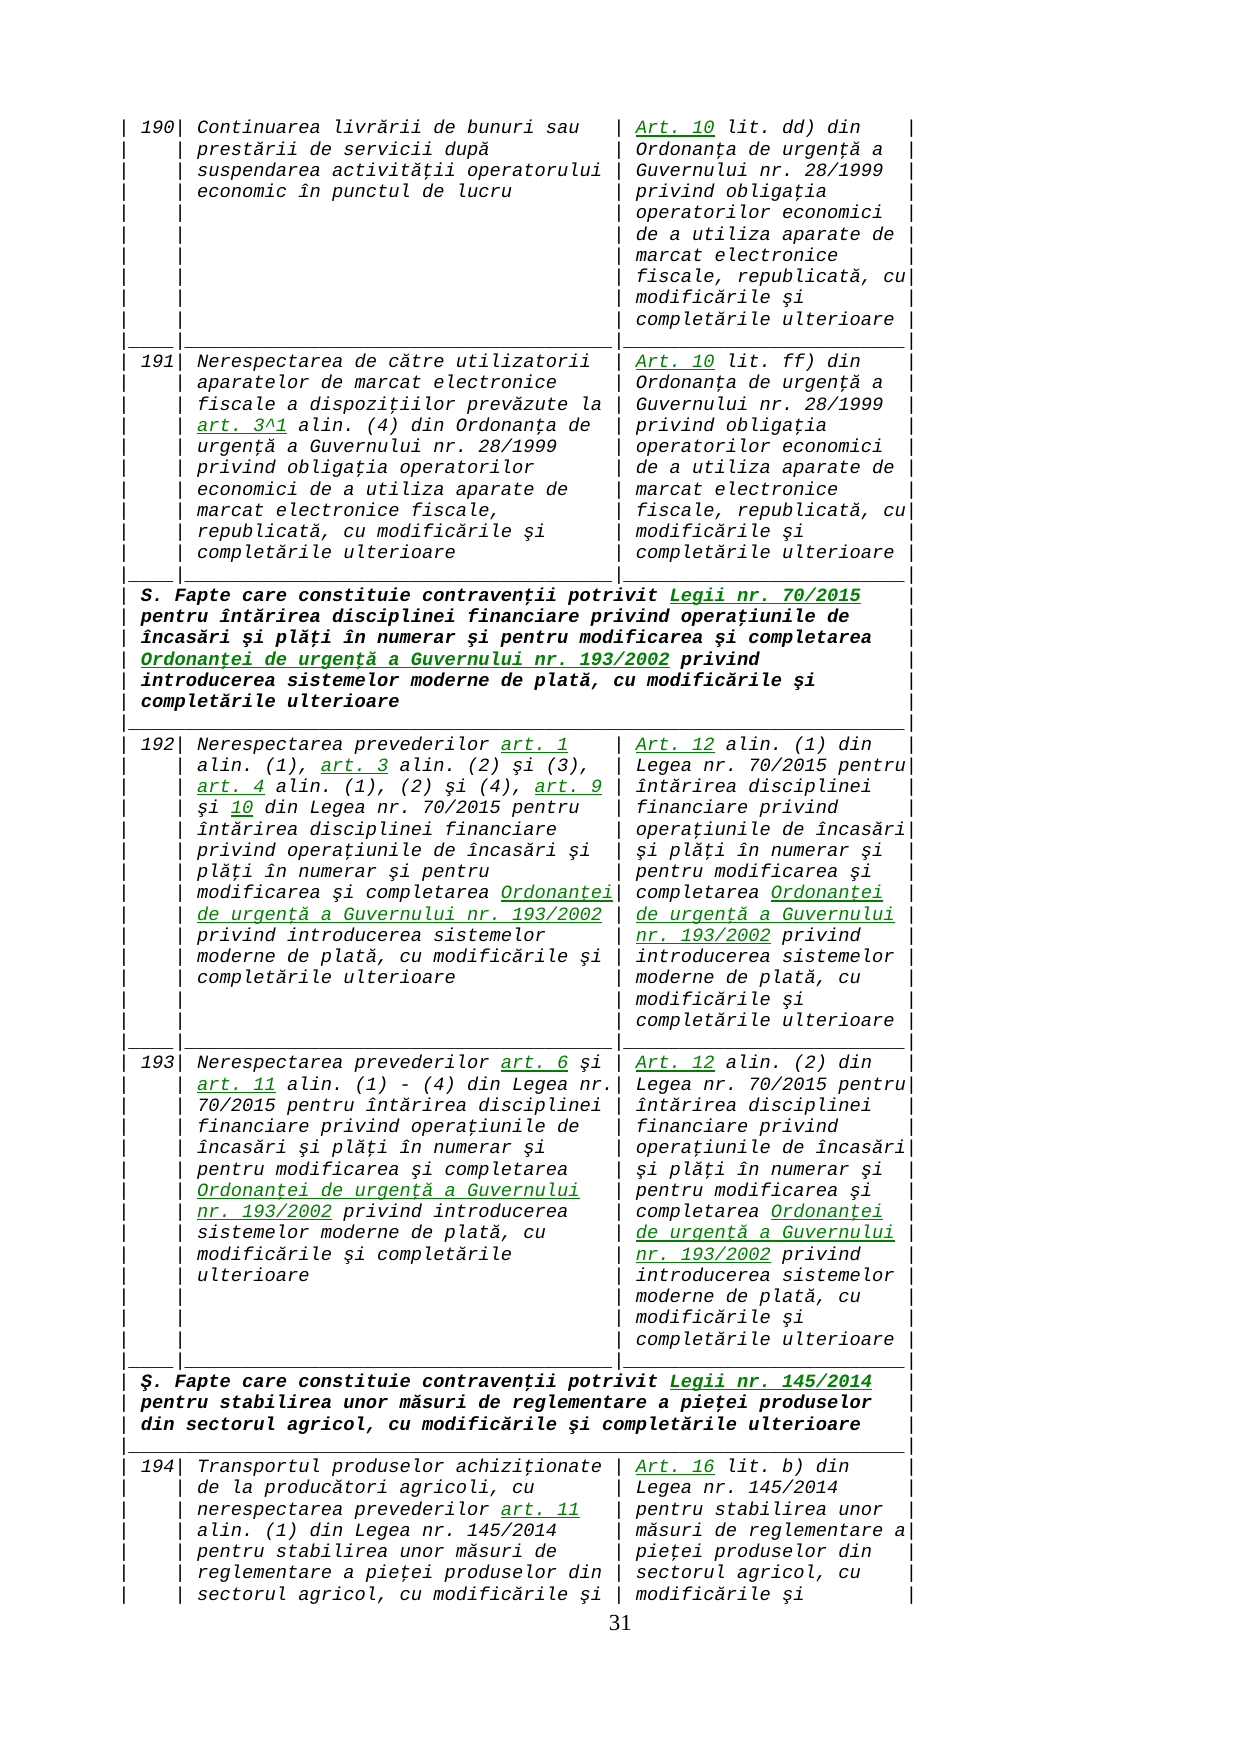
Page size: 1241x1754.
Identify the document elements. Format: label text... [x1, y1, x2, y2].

text | | art. 4 alin. (1), (2) şi (4), art. 9 | întărirea disciplinei | [118, 777, 1122, 798]
text | | completările ulterioare | moderne de plată, cu | [118, 968, 1122, 989]
text | 192| Nerespectarea prevederilor art. 1 | Art. 12 alin. (1) din | [118, 734, 1122, 756]
text | | | modificările şi | [118, 1308, 1122, 1329]
text | | economici de a utiliza aparate de | marcat electronice | [118, 479, 1122, 501]
text | | marcat electronice fiscale, | fiscale, republicată, cu| [118, 501, 1122, 522]
text | | prestării de servicii după | Ordonanţa de urgenţă a | [118, 139, 1122, 161]
text | | modificările şi completările | nr. 193/2002 privind | [118, 1244, 1122, 1266]
text | | reglementare a pieţei produselor din | sectorul agricol, cu | [118, 1563, 1122, 1584]
text | | | operatorilor economici | [118, 203, 1122, 224]
text | | art. 11 alin. (1) - (4) din Legea nr.| Legea nr. 70/2015 pentru| [118, 1074, 1122, 1096]
text | 191| Nerespectarea de către utilizatorii | Art. 10 lit. ff) din | [118, 352, 1122, 373]
text | pentru întărirea disciplinei financiare privind operaţiunile de | [118, 607, 1122, 628]
text | 194| Transportul produselor achiziţionate | Art. 16 lit. b) din | [118, 1457, 1122, 1478]
text |____|______________________________________|_________________________| [118, 1032, 1122, 1053]
text | | | de a utiliza aparate de | [118, 224, 1122, 246]
text | încasări şi plăţi în numerar şi pentru modificarea şi completarea | [118, 628, 1122, 649]
text | | aparatelor de marcat electronice | Ordonanţa de urgenţă a | [118, 373, 1122, 394]
text | introducerea sistemelor moderne de plată, cu modificările şi | [118, 671, 1122, 692]
text | pentru stabilirea unor măsuri de reglementare a pieţei produselor | [118, 1393, 1122, 1414]
text | | privind introducerea sistemelor | nr. 193/2002 privind | [118, 926, 1122, 947]
text | | 70/2015 pentru întărirea disciplinei | întărirea disciplinei | [118, 1096, 1122, 1117]
text | | urgenţă a Guvernului nr. 28/1999 | operatorilor economici | [118, 437, 1122, 458]
text | 190| Continuarea livrării de bunuri sau | Art. 10 lit. dd) din | [118, 118, 1122, 139]
text | | | completările ulterioare | [118, 309, 1122, 331]
text | | de la producători agricoli, cu | Legea nr. 145/2014 | [118, 1478, 1122, 1499]
text |_____________________________________________________________________| [118, 1436, 1122, 1457]
text | | ulterioare | introducerea sistemelor | [118, 1266, 1122, 1287]
text | | art. 3^1 alin. (4) din Ordonanţa de | privind obligaţia | [118, 416, 1122, 437]
text | | | marcat electronice | [118, 246, 1122, 267]
text | | de urgenţă a Guvernului nr. 193/2002 | de urgenţă a Guvernului | [118, 904, 1122, 926]
text | | economic în punctul de lucru | privind obligaţia | [118, 182, 1122, 203]
text |____|______________________________________|_________________________| [118, 331, 1122, 352]
text |____|______________________________________|_________________________| [118, 1351, 1122, 1372]
text | | alin. (1) din Legea nr. 145/2014 | măsuri de reglementare a| [118, 1521, 1122, 1542]
text | | sectorul agricol, cu modificările şi | modificările şi | [118, 1584, 1122, 1606]
text | Ş. Fapte care constituie contravenţii potrivit Legii nr. 145/2014 | [118, 1372, 1122, 1393]
text | | Ordonanţei de urgenţă a Guvernului | pentru modificarea şi | [118, 1181, 1122, 1202]
text | | | fiscale, republicată, cu| [118, 267, 1122, 288]
text | | privind operaţiunile de încasări şi | şi plăţi în numerar şi | [118, 841, 1122, 862]
text | | completările ulterioare | completările ulterioare | [118, 543, 1122, 564]
text | | întărirea disciplinei financiare | operaţiunile de încasări| [118, 819, 1122, 841]
text |____|______________________________________|_________________________| [118, 564, 1122, 586]
text | | alin. (1), art. 3 alin. (2) şi (3), | Legea nr. 70/2015 pentru| [118, 756, 1122, 777]
text | | suspendarea activităţii operatorului | Guvernului nr. 28/1999 | [118, 161, 1122, 182]
text | Ordonanţei de urgenţă a Guvernului nr. 193/2002 privind | [118, 649, 1122, 671]
text | | | completările ulterioare | [118, 1329, 1122, 1351]
text | 193| Nerespectarea prevederilor art. 6 şi | Art. 12 alin. (2) din | [118, 1053, 1122, 1074]
text | | pentru stabilirea unor măsuri de | pieţei produselor din | [118, 1542, 1122, 1563]
text | | fiscale a dispoziţiilor prevăzute la | Guvernului nr. 28/1999 | [118, 394, 1122, 416]
text | | încasări şi plăţi în numerar şi | operaţiunile de încasări| [118, 1138, 1122, 1159]
text | | privind obligaţia operatorilor | de a utiliza aparate de | [118, 458, 1122, 479]
text | | şi 10 din Legea nr. 70/2015 pentru | financiare privind | [118, 798, 1122, 819]
text | | nr. 193/2002 privind introducerea | completarea Ordonanţei | [118, 1202, 1122, 1223]
text | | financiare privind operaţiunile de | financiare privind | [118, 1117, 1122, 1138]
text | | pentru modificarea şi completarea | şi plăţi în numerar şi | [118, 1159, 1122, 1181]
text | S. Fapte care constituie contravenţii potrivit Legii nr. 70/2015 | [118, 586, 1122, 607]
text | din sectorul agricol, cu modificările şi completările ulterioare | [118, 1414, 1122, 1436]
text | | sistemelor moderne de plată, cu | de urgenţă a Guvernului | [118, 1223, 1122, 1244]
text | | republicată, cu modificările şi | modificările şi | [118, 522, 1122, 543]
text | | nerespectarea prevederilor art. 11 | pentru stabilirea unor | [118, 1499, 1122, 1521]
text | | | modificările şi | [118, 989, 1122, 1011]
text | | modificarea şi completarea Ordonanţei| completarea Ordonanţei | [118, 883, 1122, 904]
text |_____________________________________________________________________| [118, 713, 1122, 734]
text | | | modificările şi | [118, 288, 1122, 309]
text | | | moderne de plată, cu | [118, 1287, 1122, 1308]
text | | plăţi în numerar şi pentru | pentru modificarea şi | [118, 862, 1122, 883]
text | completările ulterioare | [118, 692, 1122, 713]
text | | | completările ulterioare | [118, 1011, 1122, 1032]
text | | moderne de plată, cu modificările şi | introducerea sistemelor | [118, 947, 1122, 968]
